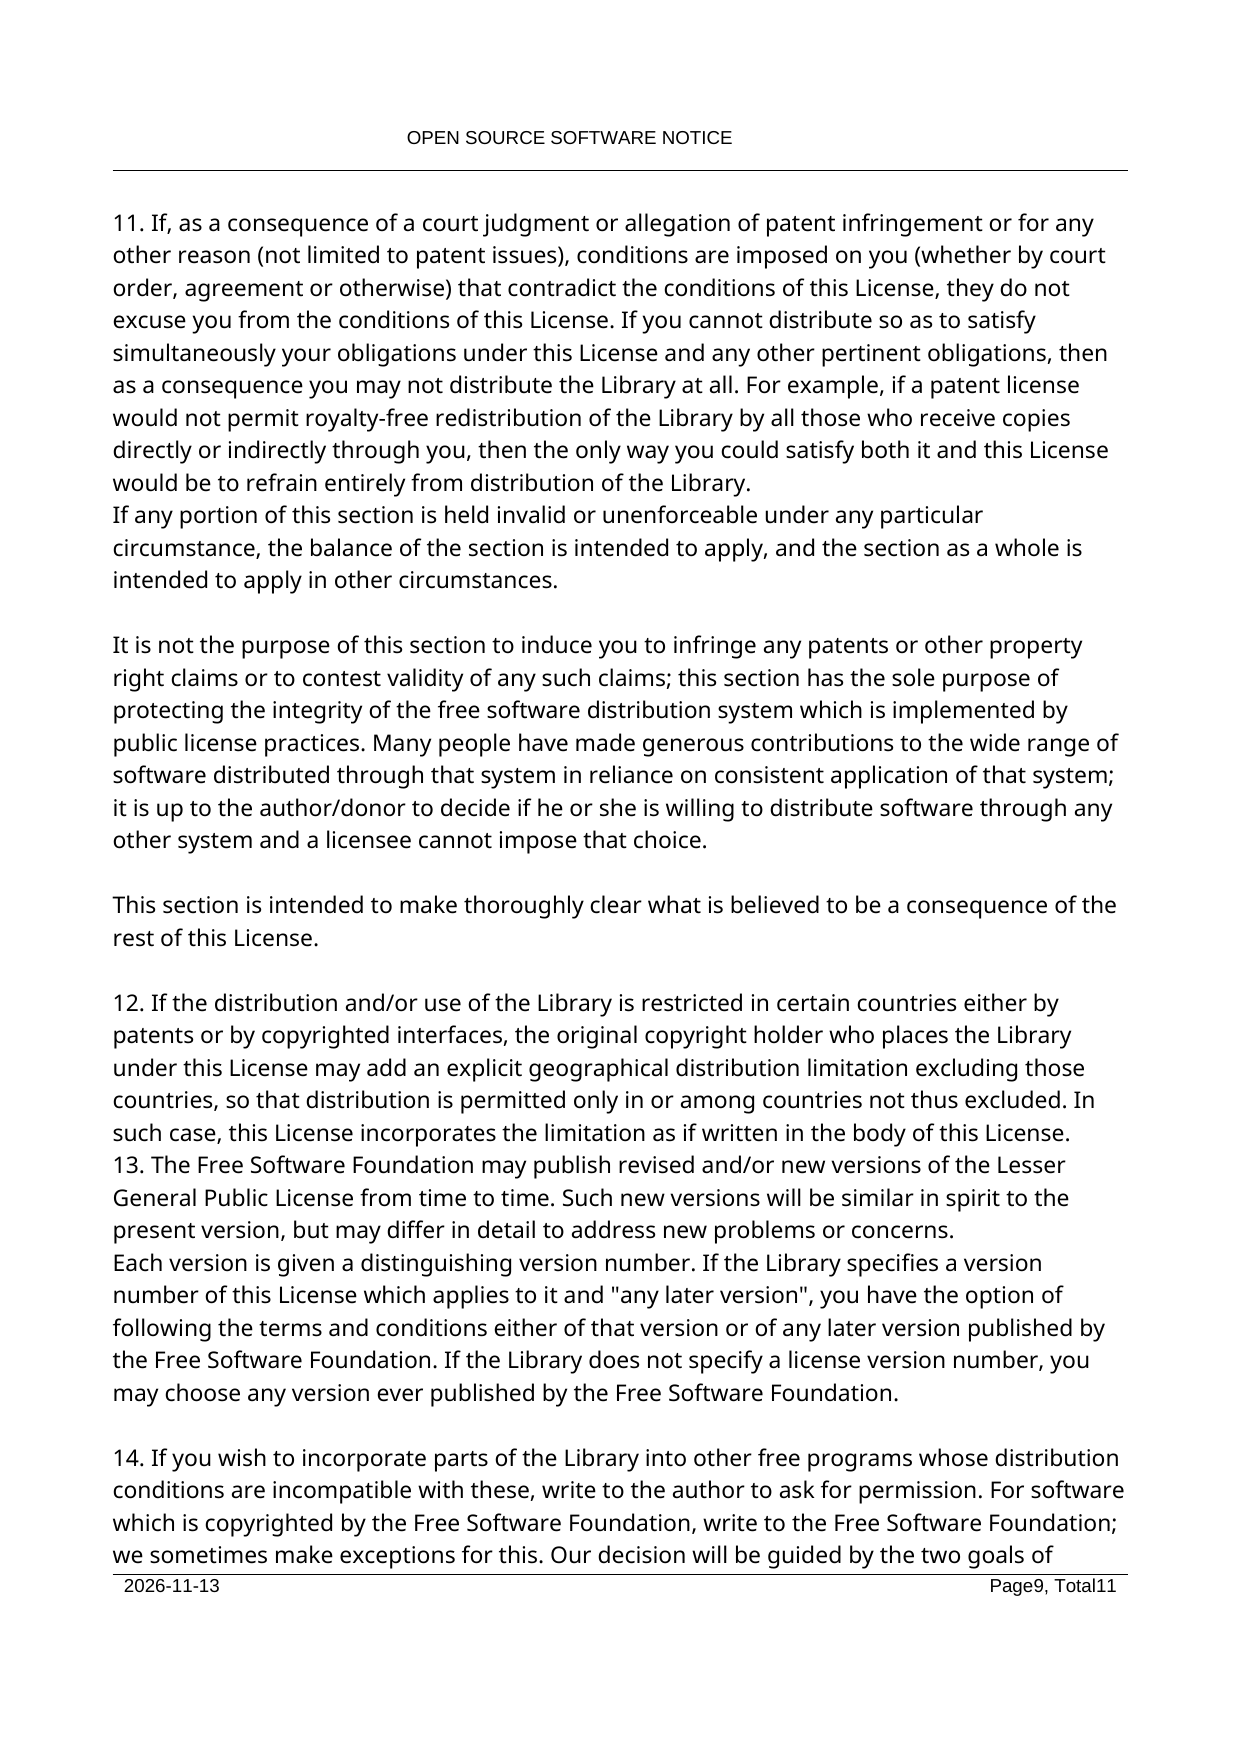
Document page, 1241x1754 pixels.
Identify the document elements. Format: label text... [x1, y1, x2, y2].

text 11. If, as a consequence of a court judgment or allegation of patent infringement or for any other reason (not limited to patent issues), conditions are imposed on you (whether by court order, agreement or otherwise) that contradict the conditions of this License, they do not excuse you from the conditions of this License. If you cannot distribute so as to satisfy simultaneously your obligations under this License and any other pertinent obligations, then as a consequence you may not distribute the Library at all. For example, if a patent license would not permit royalty-free redistribution of the Library by all those who receive copies directly or indirectly through you, then the only way you could satisfy both it and this License would be to refrain entirely from distribution of the Library. [112, 206, 1128, 499]
text It is not the purpose of this section to induce you to infringe any patents or other property right claims or to contest validity of any such claims; this section has the sole purpose of protecting the integrity of the free software distribution system which is implemented by public license practices. Many people have made generous contributions to the wide range of software distributed through that system in reliance on consistent application of that system; it is up to the author/donor to decide if he or she is willing to distribute software through any other system and a licensee cannot impose that choice. [112, 629, 1128, 856]
text If any portion of this section is held invalid or unenforceable under any particular circumstance, the balance of the section is intended to apply, and the section as a whole is intended to apply in other circumstances. [112, 499, 1128, 596]
text 13. The Free Software Foundation may publish revised and/or new versions of the Lesser General Public License from time to time. Such new versions will be similar in spirit to the present version, but may differ in detail to address new problems or concerns. [112, 1149, 1128, 1246]
text This section is intended to make thoroughly clear what is believed to be a consequence of the rest of this License. [112, 889, 1128, 954]
text Each version is given a distinguishing version number. If the Library specifies a version number of this License which applies to it and "any later version", you have the option of following the terms and conditions either of that version or of any later version published by the Free Software Foundation. If the Library does not specify a license version number, you may choose any version ever published by the Free Software Foundation. [112, 1246, 1128, 1409]
text 12. If the distribution and/or use of the Library is restricted in certain countries either by patents or by copyrighted interfaces, the original copyright holder who places the Library under this License may add an explicit geographical distribution limitation excluding those countries, so that distribution is permitted only in or among countries not thus excluded. In such case, this License incorporates the limitation as if written in the body of this License. [112, 986, 1128, 1149]
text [112, 1441, 1128, 1571]
